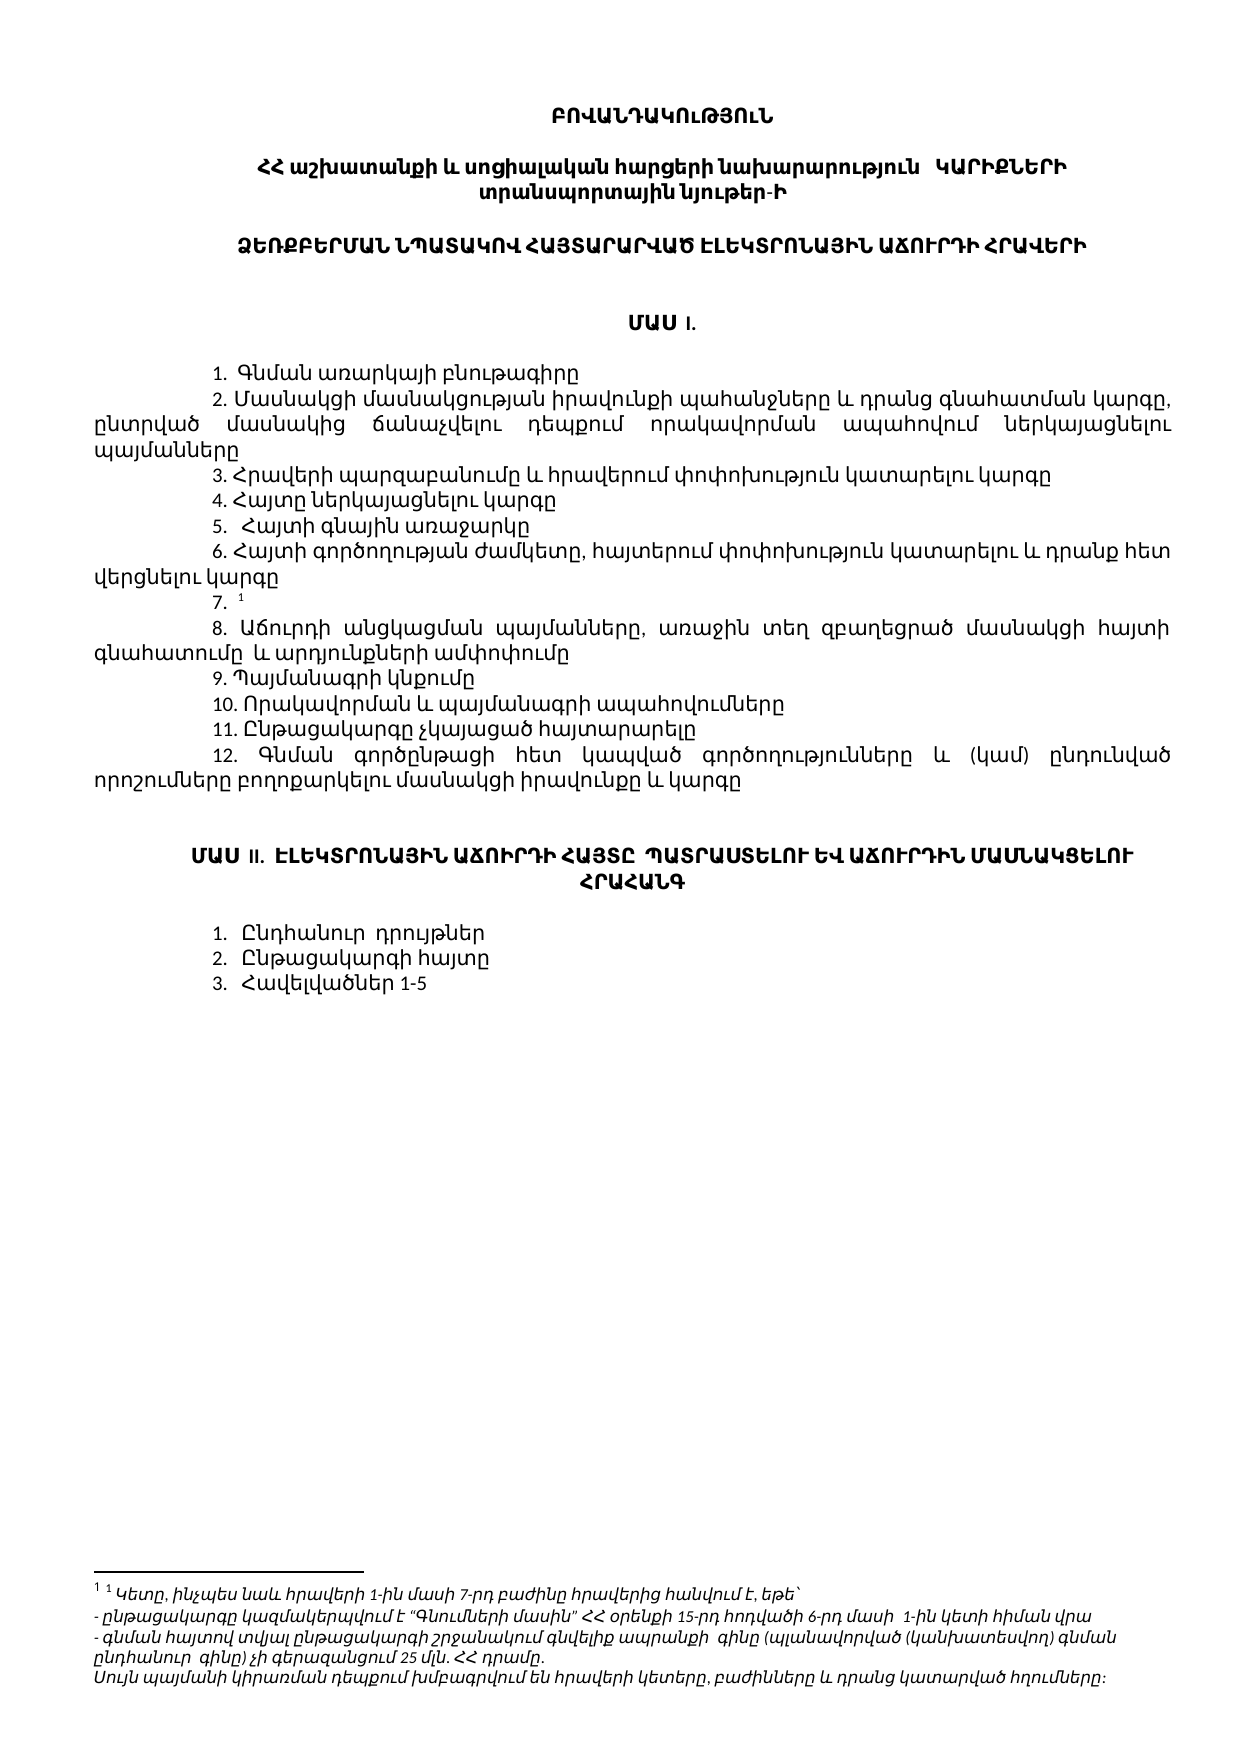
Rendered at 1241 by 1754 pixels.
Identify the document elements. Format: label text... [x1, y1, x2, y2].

text 9. Պայմանագրի կնքումը [94, 666, 1171, 691]
text 1. Ընդհանուր դրույթներ [94, 920, 1171, 945]
text ՁԵՌՔԲԵՐՄԱՆ ՆՊԱՏԱԿՈՎ ՀԱՅՏԱՐԱՐՎԱԾ ԷԼԵԿՏՐՈՆԱՅԻՆ ԱՃՈՒՐԴԻ ՀՐԱՎԵՐԻ [94, 233, 1171, 259]
text 4. Հայտը ներկայացնելու կարգը [94, 488, 1171, 513]
text ՄԱՍ II. ԷԼԵԿՏՐՈՆԱՅԻՆ ԱՃՈԻՐԴԻ ՀԱՅՏԸ ՊԱՏՐԱՍՏԵԼՈՒ ԵՎ ԱՃՈՒՐԴԻՆ ՄԱՍՆԱԿՑԵԼՈՒ ՀՐԱՀԱՆԳ [94, 843, 1171, 894]
text 3. Հրավերի պարզաբանումը և հրավերում փոփոխություն կատարելու կարգը [94, 462, 1171, 488]
text 5. Հայտի գնային առաջարկը [94, 513, 1171, 538]
text ՀՀ աշխատանքի և սոցիալական հարցերի նախարարություն ԿԱՐԻՔՆԵՐԻ տրանսպորտային նյութեր-Ի [94, 154, 1171, 205]
text 11. Ընթացակարգը չկայացած հայտարարելը [94, 716, 1171, 742]
text 2. Մասնակցի մասնակցության իրավունքի պահանջները և դրանց գնահատման կարգը, ընտրված մասնակից ճանաչվելու դեպքում որակավորման ապահովում ներկայացնելու պայմանները [94, 386, 1171, 462]
text 12. Գնման գործընթացի հետ կապված գործողությունները և (կամ) ընդունված որոշումները բողոքարկելու մասնակցի իրավունքը և կարգը [94, 742, 1171, 793]
text 1. Գնման առարկայի բնութագիրը [94, 361, 1171, 386]
text ԲՈՎԱՆԴԱԿՈւԹՅՈւՆ [94, 103, 1171, 128]
text 10. Որակավորման և պայմանագրի ապահովումները [94, 691, 1171, 716]
text 7. 1 [94, 589, 1171, 615]
text 3. Հավելվածներ 1-5 [94, 971, 1171, 996]
text ՄԱՍ I. [94, 310, 1171, 335]
text 6. Հայտի գործողության ժամկետը, հայտերում փոփոխություն կատարելու և դրանք հետ վերցնելու կարգը [94, 538, 1171, 589]
text 2. Ընթացակարգի հայտը [94, 945, 1171, 971]
text 8. Աճուրդի անցկացման պայմանները, առաջին տեղ զբաղեցրած մասնակցի հայտի գնահատումը և արդյունքների ամփոփումը [94, 615, 1171, 666]
